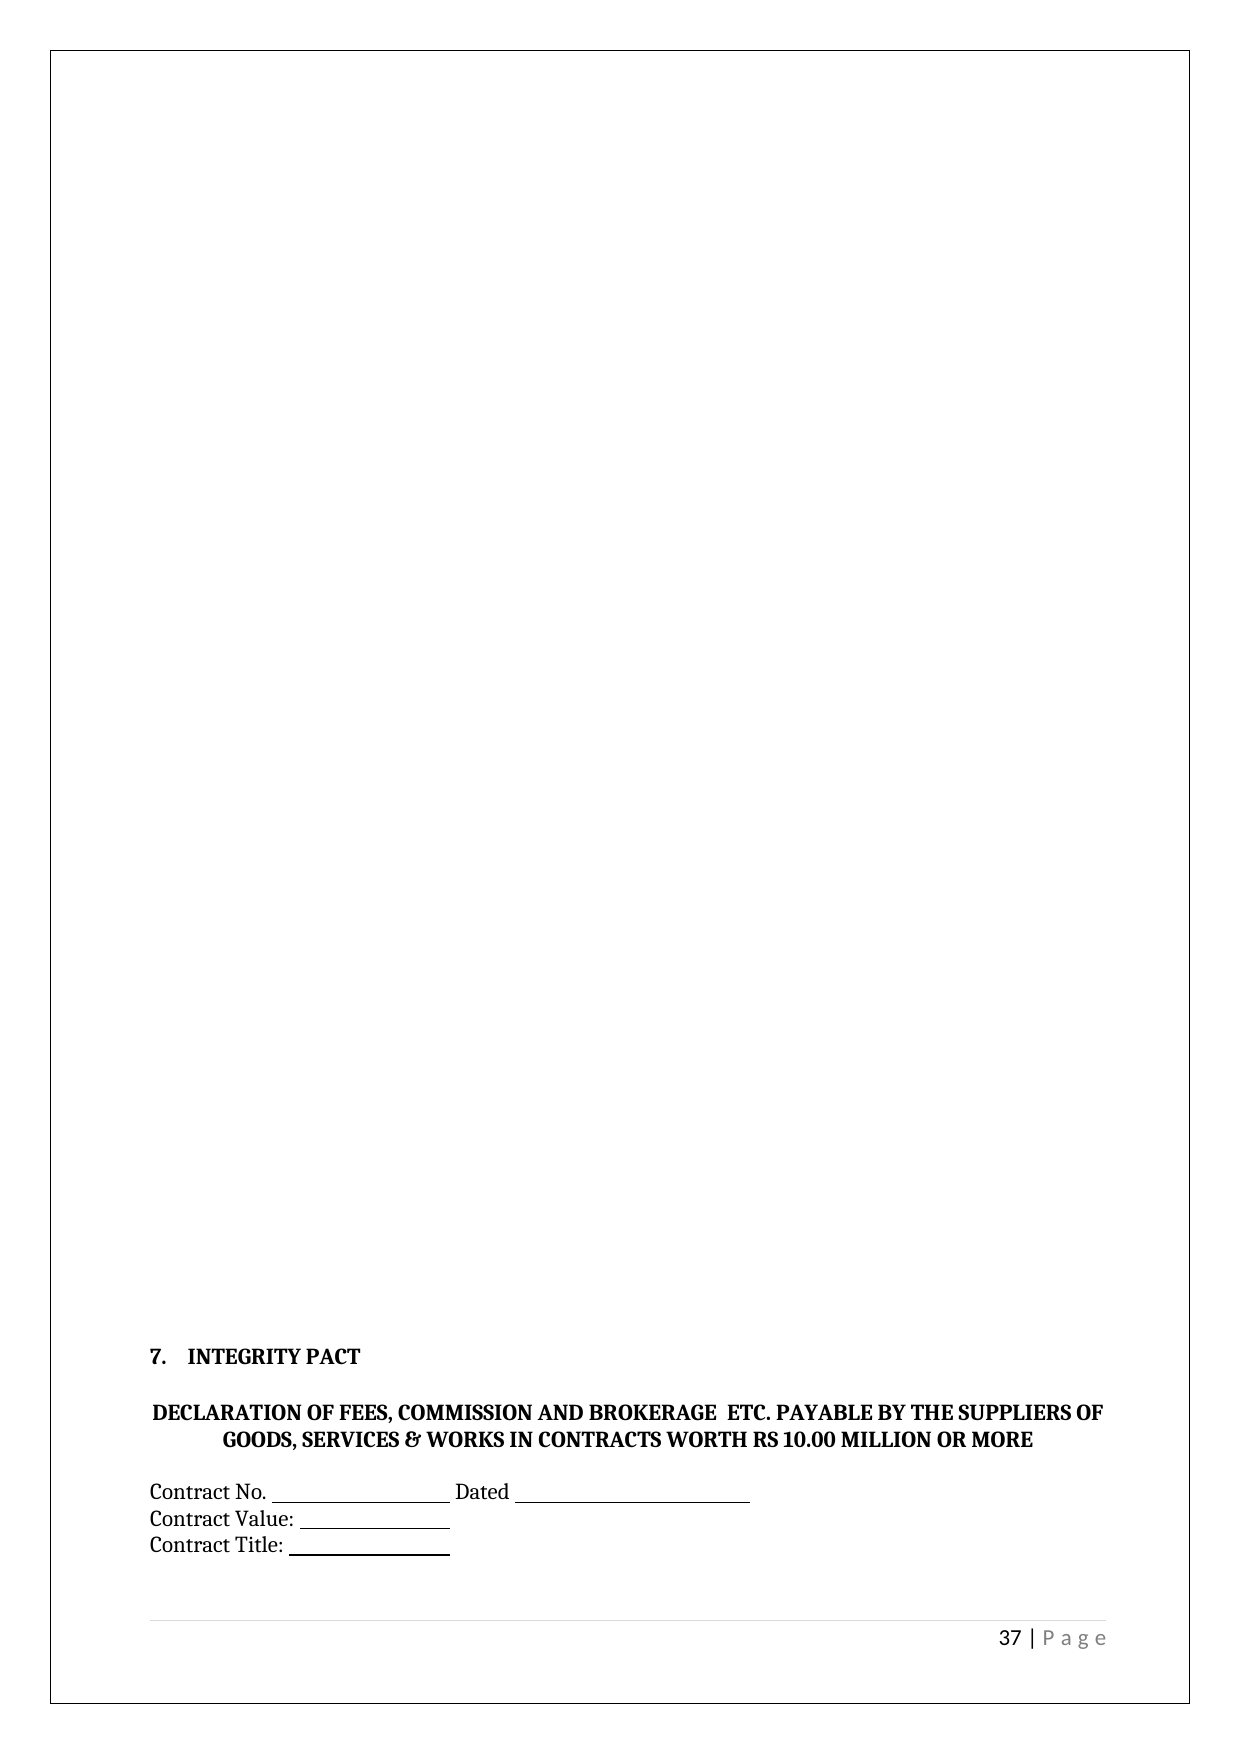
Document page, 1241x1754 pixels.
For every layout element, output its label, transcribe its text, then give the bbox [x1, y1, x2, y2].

text DECLARATION OF FEES, COMMISSION AND BROKERAGE ETC. PAYABLE BY THE SUPPLIERS OF GOODS, SERVICES & WORKS IN CONTRACTS WORTH RS 10.00 MILLION OR MORE [150, 1400, 1106, 1453]
text Contract No. Dated [150, 1479, 1106, 1506]
subtitle INTEGRITY PACT [150, 1343, 1106, 1370]
text Contract Value: [150, 1506, 1106, 1532]
text Contract Title: [150, 1532, 1106, 1558]
